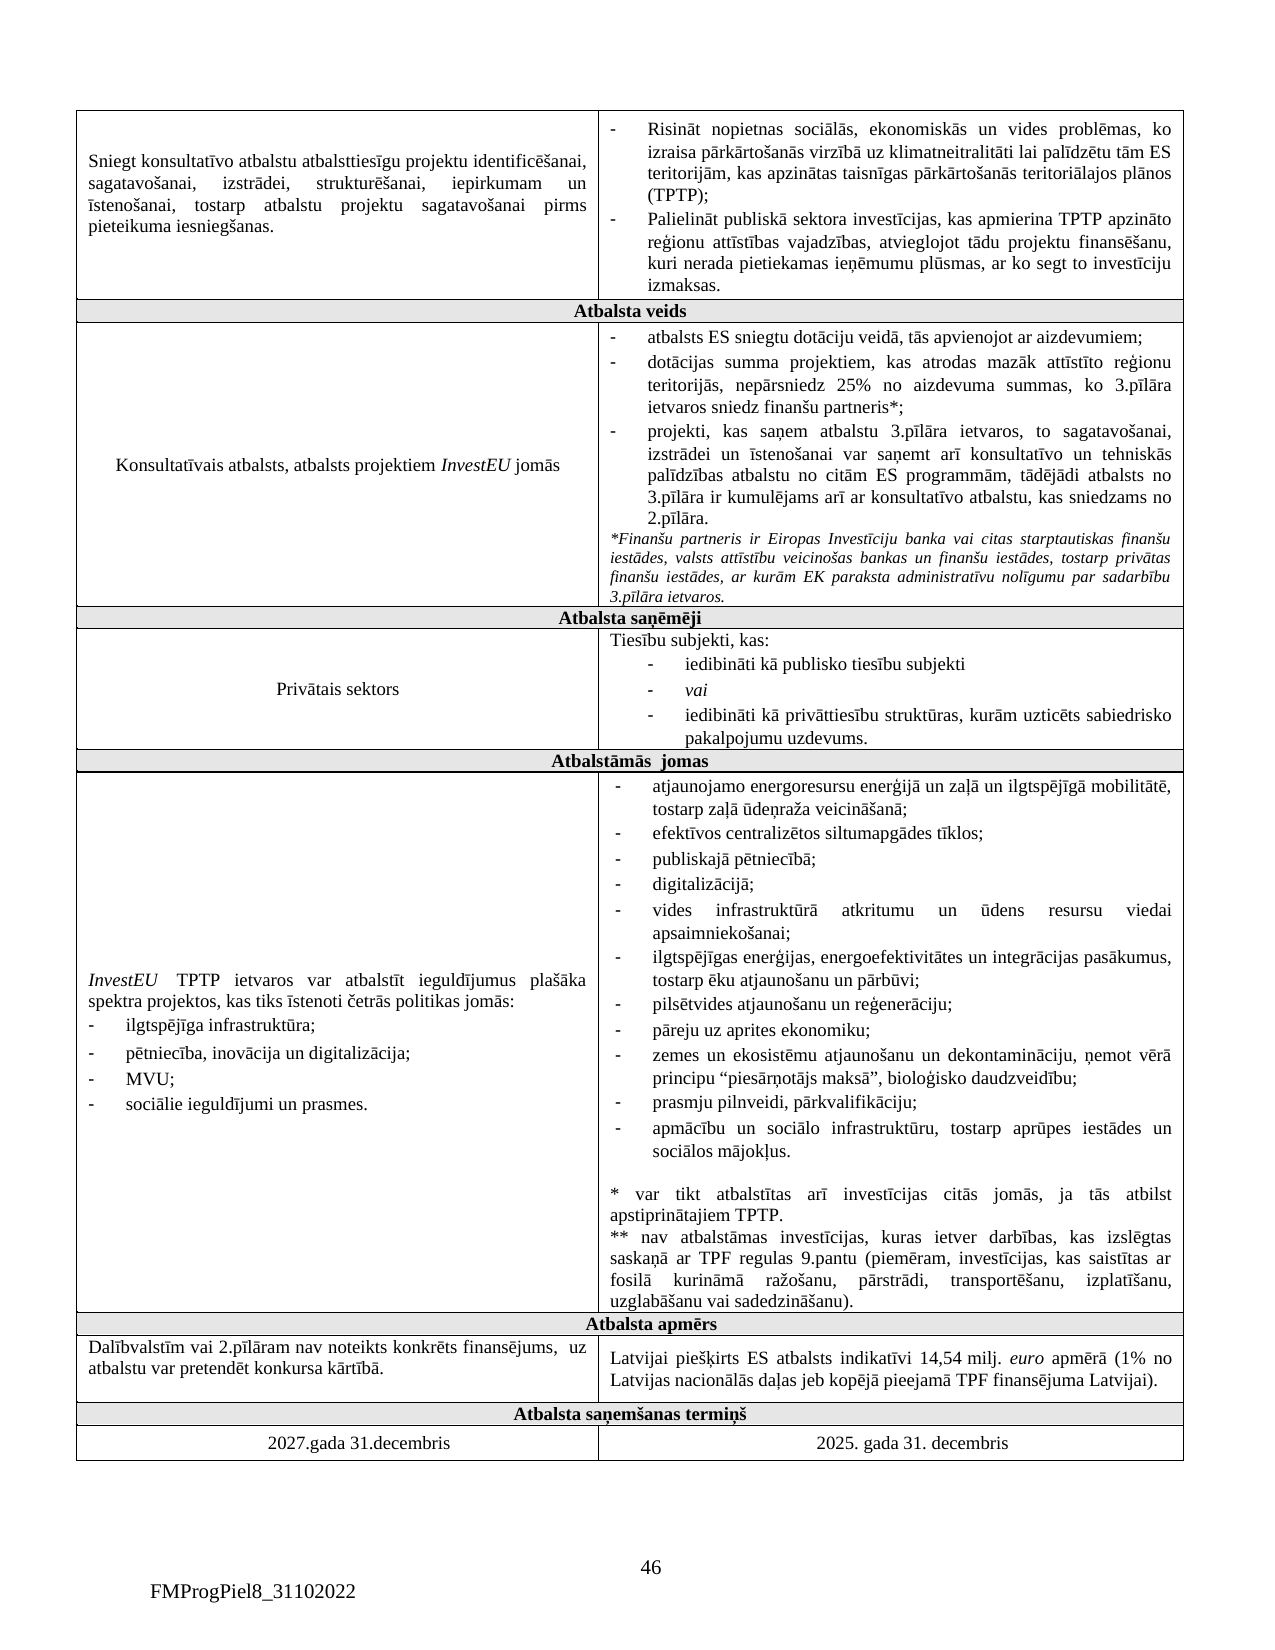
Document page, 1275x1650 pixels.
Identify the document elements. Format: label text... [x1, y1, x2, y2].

table_cell Atbalsta saņemšanas termiņš [77, 1403, 1183, 1424]
table_cell Sniegt konsultatīvo atbalstu atbalsttiesīgu projektu identificēšanai, sagatavošanai, izstrādei, strukturēšanai, iepirkumam un īstenošanai, tostarp atbalstu projektu sagatavošanai pirms pieteikuma iesniegšanas. [77, 111, 598, 299]
table_cell InvestEU TPTP ietvaros var atbalstīt ieguldījumus plašāka spektra projektos, kas tiks īstenoti četrās politikas jomās: ilgtspējīga infrastruktūra; pētniecība, inovācija un digitalizācija; MVU; sociālie ieguldījumi un prasmes. [77, 773, 598, 1312]
table_cell Atbalstāmās jomas [77, 750, 1183, 771]
table_cell 2027.gada 31.decembris [77, 1426, 598, 1460]
table_cell 2025. gada 31. decembris [599, 1426, 1183, 1460]
table_cell Dalībvalstīm vai 2.pīlāram nav noteikts konkrēts finansējums, uz atbalstu var pretendēt konkursa kārtībā. [77, 1336, 598, 1402]
table_cell Konsultatīvais atbalsts, atbalsts projektiem InvestEU jomās [77, 323, 598, 606]
table_cell Atbalsta saņēmēji [77, 607, 1183, 628]
table_cell Tiesību subjekti, kas: iedibināti kā publisko tiesību subjekti vai iedibināti kā privāttiesību struktūras, kurām uzticēts sabiedrisko pakalpojumu uzdevums. [599, 629, 1183, 749]
table_cell Atbalsta veids [77, 300, 1183, 322]
table_cell Atbalsta apmērs [77, 1313, 1183, 1334]
table_cell atbalsts ES sniegtu dotāciju veidā, tās apvienojot ar aizdevumiem; dotācijas summa projektiem, kas atrodas mazāk attīstīto reģionu teritorijās, nepārsniedz 25% no aizdevuma summas, ko 3.pīlāra ietvaros sniedz finanšu partneris*; projekti, kas saņem atbalstu 3.pīlāra ietvaros, to sagatavošanai, izstrādei un īstenošanai var saņemt arī konsultatīvo un tehniskās palīdzības atbalstu no citām ES programmām, tādējādi atbalsts no 3.pīlāra ir kumulējams arī ar konsultatīvo atbalstu, kas sniedzams no 2.pīlāra. *Finanšu partneris ir Eiropas Investīciju banka vai citas starptautiskas finanšu iestādes, valsts attīstību veicinošas bankas un finanšu iestādes, tostarp privātas finanšu iestādes, ar kurām EK paraksta administratīvu nolīgumu par sadarbību 3.pīlāra ietvaros. [599, 323, 1183, 606]
table_cell Latvijai piešķirts ES atbalsts indikatīvi 14,54 milj. euro apmērā (1% no Latvijas nacionālās daļas jeb kopējā pieejamā TPF finansējuma Latvijai). [599, 1336, 1183, 1402]
table_cell Risināt nopietnas sociālās, ekonomiskās un vides problēmas, ko izraisa pārkārtošanās virzībā uz klimatneitralitāti lai palīdzētu tām ES teritorijām, kas apzinātas taisnīgas pārkārtošanās teritoriālajos plānos (TPTP); Palielināt publiskā sektora investīcijas, kas apmierina TPTP apzināto reģionu attīstības vajadzības, atvieglojot tādu projektu finansēšanu, kuri nerada pietiekamas ieņēmumu plūsmas, ar ko segt to investīciju izmaksas. [599, 111, 1183, 299]
table_cell Privātais sektors [77, 629, 598, 749]
table_cell atjaunojamo energoresursu enerģijā un zaļā un ilgtspējīgā mobilitātē, tostarp zaļā ūdeņraža veicināšanā; efektīvos centralizētos siltumapgādes tīklos; publiskajā pētniecībā; digitalizācijā; vides infrastruktūrā atkritumu un ūdens resursu viedai apsaimniekošanai; ilgtspējīgas enerģijas, energoefektivitātes un integrācijas pasākumus, tostarp ēku atjaunošanu un pārbūvi; pilsētvides atjaunošanu un reģenerāciju; pāreju uz aprites ekonomiku; zemes un ekosistēmu atjaunošanu un dekontamināciju, ņemot vērā principu “piesārņotājs maksā”, bioloģisko daudzveidību; prasmju pilnveidi, pārkvalifikāciju; apmācību un sociālo infrastruktūru, tostarp aprūpes iestādes un sociālos mājokļus. * var tikt atbalstītas arī investīcijas citās jomās, ja tās atbilst apstiprinātajiem TPTP. ** nav atbalstāmas investīcijas, kuras ietver darbības, kas izslēgtas saskaņā ar TPF regulas 9.pantu (piemēram, investīcijas, kas saistītas ar fosilā kurināmā ražošanu, pārstrādi, transportēšanu, izplatīšanu, uzglabāšanu vai sadedzināšanu). [599, 773, 1183, 1312]
